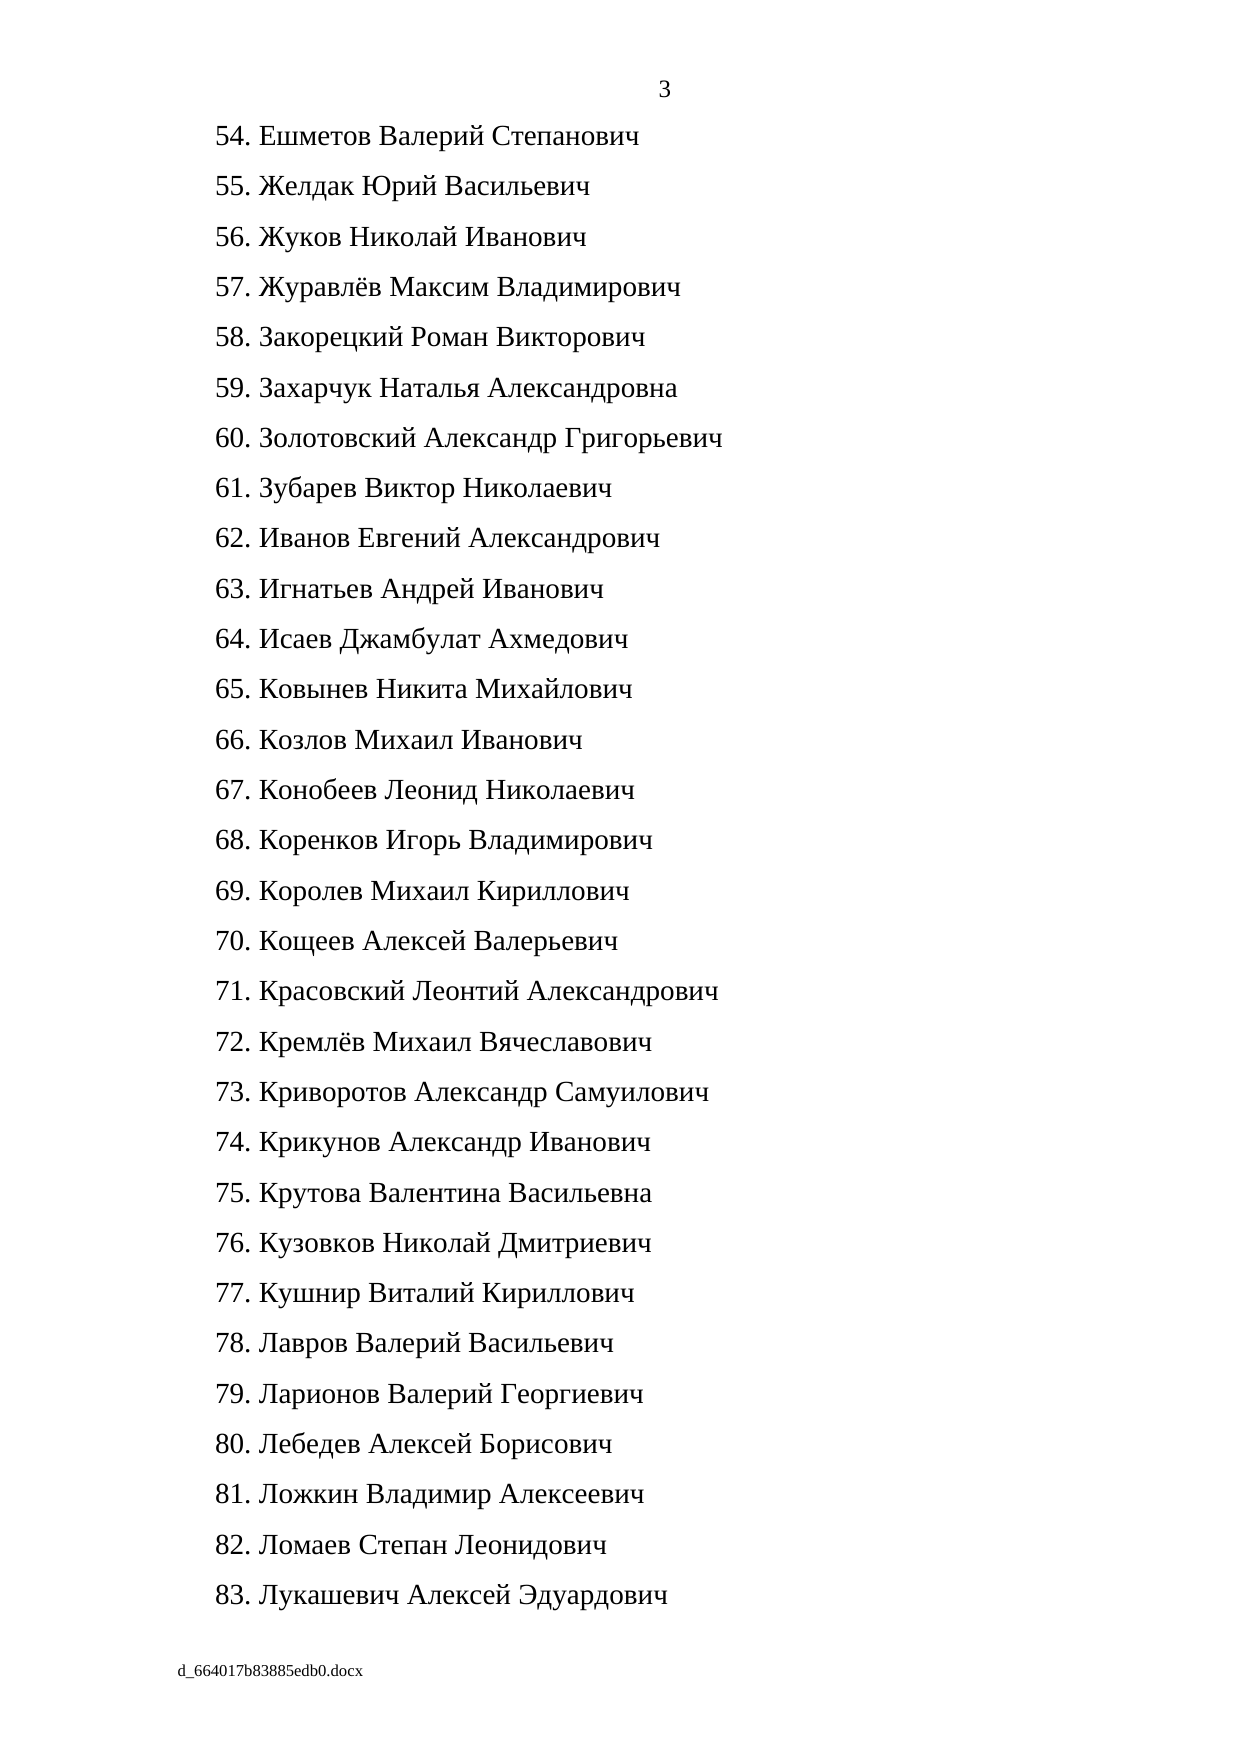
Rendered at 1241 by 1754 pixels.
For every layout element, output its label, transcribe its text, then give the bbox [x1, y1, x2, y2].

list Желдак Юрий Васильевич [215, 168, 1152, 202]
list Крутова Валентина Васильевна [215, 1175, 1152, 1208]
list Козлов Михаил Иванович [215, 722, 1152, 755]
list Конобеев Леонид Николаевич [215, 772, 1152, 806]
list Кушнир Виталий Кириллович [215, 1275, 1152, 1309]
list Жуков Николай Иванович [215, 219, 1152, 252]
list Зубарев Виктор Николаевич [215, 470, 1152, 504]
list Красовский Леонтий Александрович [215, 973, 1152, 1007]
list Коренков Игорь Владимирович [215, 822, 1152, 856]
list Лукашевич Алексей Эдуардович [215, 1577, 1152, 1611]
list Крикунов Александр Иванович [215, 1124, 1152, 1158]
list Золотовский Александр Григорьевич [215, 420, 1152, 453]
list Кузовков Николай Дмитриевич [215, 1225, 1152, 1258]
list Игнатьев Андрей Иванович [215, 571, 1152, 604]
list Захарчук Наталья Александровна [215, 370, 1152, 403]
list Журавлёв Максим Владимирович [215, 269, 1152, 303]
list Ларионов Валерий Георгиевич [215, 1376, 1152, 1409]
list Кремлёв Михаил Вячеславович [215, 1024, 1152, 1057]
list Ковынев Никита Михайлович [215, 672, 1152, 705]
list Королев Михаил Кириллович [215, 873, 1152, 906]
list Исаев Джамбулат Ахмедович [215, 621, 1152, 655]
list Лебедев Алексей Борисович [215, 1426, 1152, 1460]
list Криворотов Александр Самуилович [215, 1074, 1152, 1108]
list Кощеев Алексей Валерьевич [215, 923, 1152, 957]
list Иванов Евгений Александрович [215, 521, 1152, 554]
list Ложкин Владимир Алексеевич [215, 1477, 1152, 1510]
list Лавров Валерий Васильевич [215, 1326, 1152, 1359]
list Закорецкий Роман Викторович [215, 319, 1152, 353]
list Ешметов Валерий Степанович [215, 118, 1152, 152]
list Ломаев Степан Леонидович [215, 1527, 1152, 1560]
